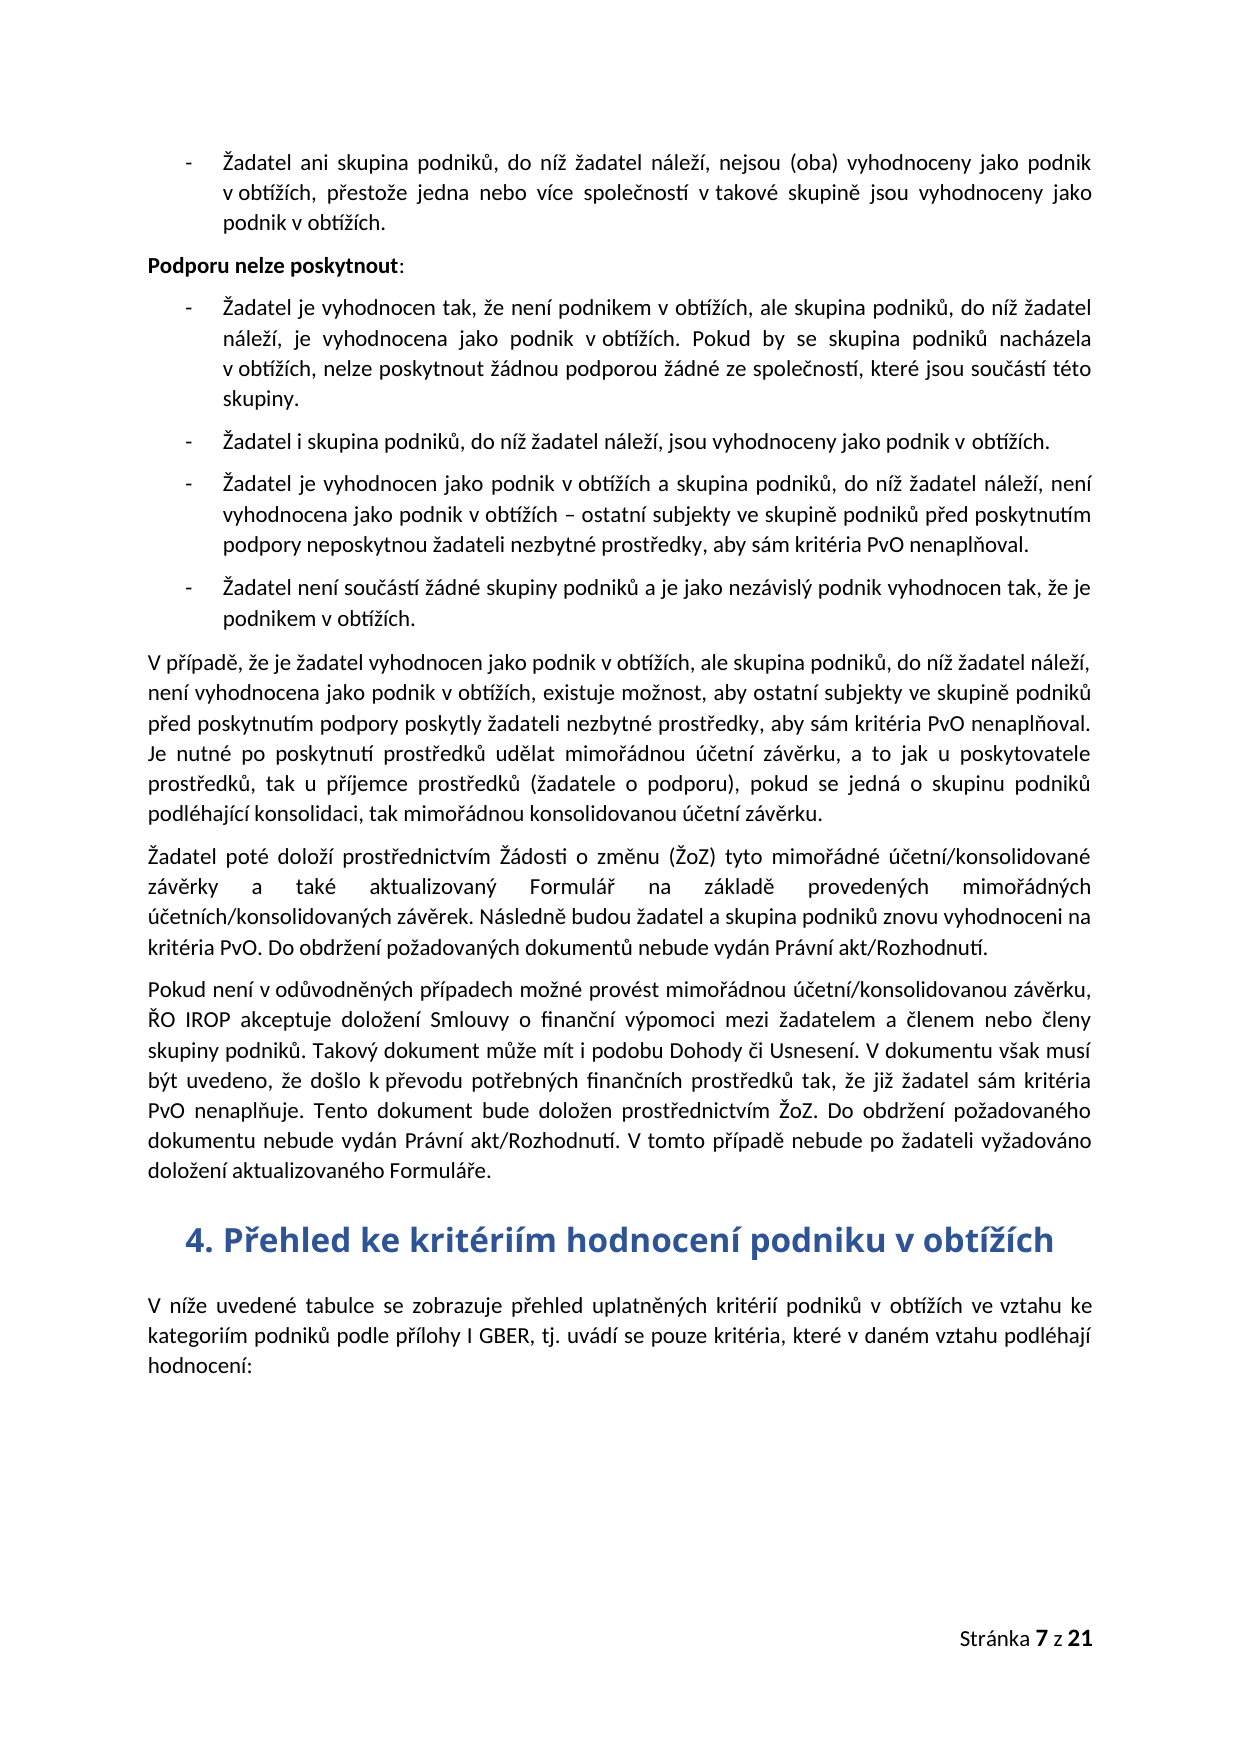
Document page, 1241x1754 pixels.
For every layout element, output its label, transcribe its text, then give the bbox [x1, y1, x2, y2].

list Žadatel není součástí žádné skupiny podniků a je jako nezávislý podnik vyhodnocen tak, že je podnikem v obtížích. [185, 573, 1093, 632]
text Pokud není v odůvodněných případech možné provést mimořádnou účetní/konsolidovanou závěrku, ŘO IROP akceptuje doložení Smlouvy o finanční výpomoci mezi žadatelem a členem nebo členy skupiny podniků. Takový dokument může mít i podobu Dohody či Usnesení. V dokumentu však musí být uvedeno, že došlo k převodu potřebných finančních prostředků tak, že již žadatel sám kritéria PvO nenaplňuje. Tento dokument bude doložen prostřednictvím ŽoZ. Do obdržení požadovaného dokumentu nebude vydán Právní akt/Rozhodnutí. V tomto případě nebude po žadateli vyžadováno doložení aktualizovaného Formuláře. [148, 975, 1093, 1184]
list Žadatel ani skupina podniků, do níž žadatel náleží, nejsou (oba) vyhodnoceny jako podnik v obtížích, přestože jedna nebo více společností v takové skupině jsou vyhodnoceny jako podnik v obtížích. [185, 148, 1093, 236]
text Podporu nelze poskytnout: [148, 251, 1093, 279]
list Žadatel je vyhodnocen tak, že není podnikem v obtížích, ale skupina podniků, do níž žadatel náleží, je vyhodnocena jako podnik v obtížích. Pokud by se skupina podniků nacházela v obtížích, nelze poskytnout žádnou podporou žádné ze společností, které jsou součástí této skupiny. [185, 293, 1093, 412]
list Žadatel je vyhodnocen jako podnik v obtížích a skupina podniků, do níž žadatel náleží, není vyhodnocena jako podnik v obtížích – ostatní subjekty ve skupině podniků před poskytnutím podpory neposkytnou žadateli nezbytné prostředky, aby sám kritéria PvO nenaplňoval. [185, 469, 1093, 558]
list Žadatel i skupina podniků, do níž žadatel náleží, jsou vyhodnoceny jako podnik v obtížích. [185, 427, 1093, 455]
text V níže uvedené tabulce se zobrazuje přehled uplatněných kritérií podniků v obtížích ve vztahu ke kategoriím podniků podle přílohy I GBER, tj. uvádí se pouze kritéria, které v daném vztahu podléhají hodnocení: [148, 1291, 1093, 1379]
subtitle Přehled ke kritériím hodnocení podniku v obtížích [185, 1217, 1093, 1262]
text Žadatel poté doloží prostřednictvím Žádosti o změnu (ŽoZ) tyto mimořádné účetní/konsolidované závěrky a také aktualizovaný Formulář na základě provedených mimořádných účetních/konsolidovaných závěrek. Následně budou žadatel a skupina podniků znovu vyhodnoceni na kritéria PvO. Do obdržení požadovaných dokumentů nebude vydán Právní akt/Rozhodnutí. [148, 842, 1093, 961]
text V případě, že je žadatel vyhodnocen jako podnik v obtížích, ale skupina podniků, do níž žadatel náleží, není vyhodnocena jako podnik v obtížích, existuje možnost, aby ostatní subjekty ve skupině podniků před poskytnutím podpory poskytly žadateli nezbytné prostředky, aby sám kritéria PvO nenaplňoval. Je nutné po poskytnutí prostředků udělat mimořádnou účetní závěrku, a to jak u poskytovatele prostředků, tak u příjemce prostředků (žadatele o podporu), pokud se jedná o skupinu podniků podléhající konsolidaci, tak mimořádnou konsolidovanou účetní závěrku. [148, 648, 1093, 827]
